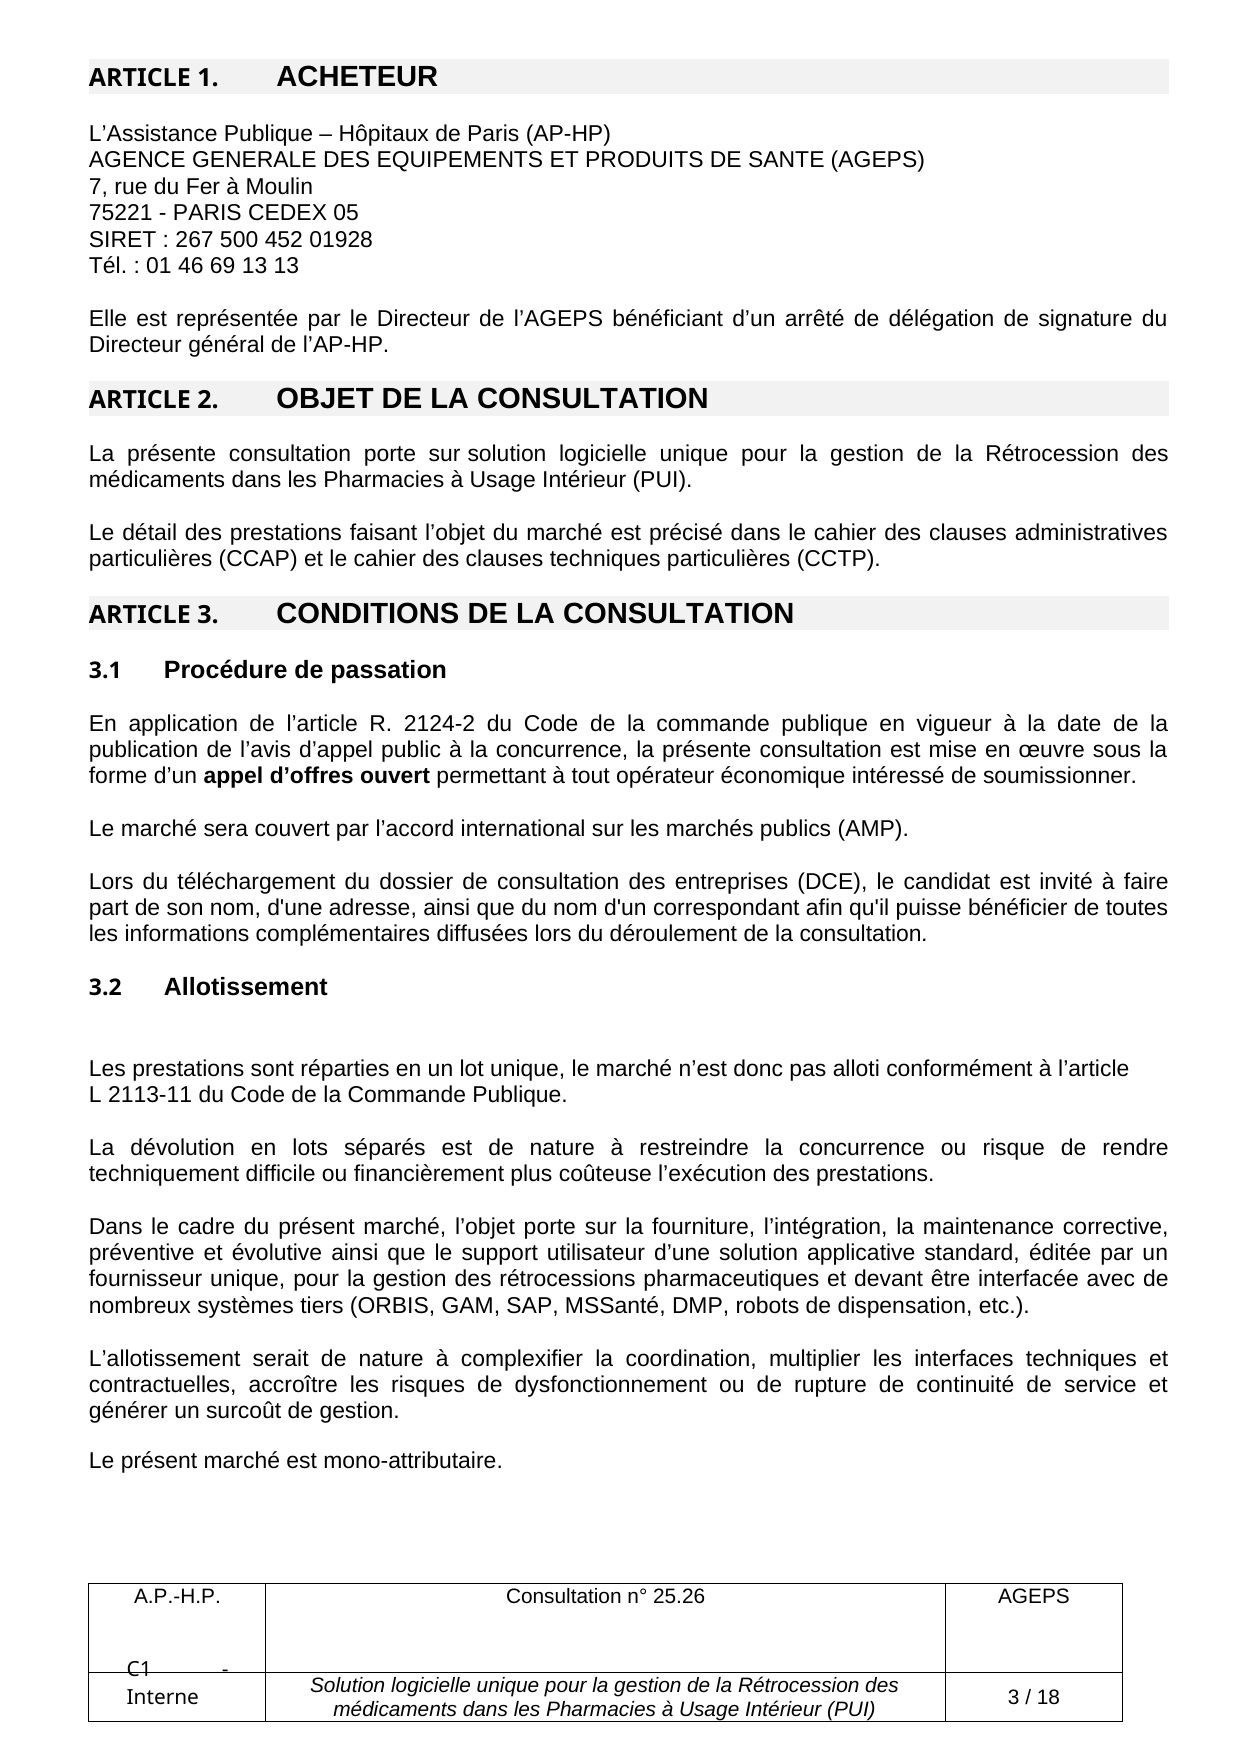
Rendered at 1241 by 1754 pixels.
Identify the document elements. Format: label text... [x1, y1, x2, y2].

text La présente consultation porte sur solution logicielle unique pour la gestion de la Rétrocession des médicaments dans les Pharmacies à Usage Intérieur (PUI). [89, 440, 1169, 493]
text Le présent marché est mono-attributaire. [89, 1447, 1169, 1474]
text Lors du téléchargement du dossier de consultation des entreprises (DCE), le candidat est invité à faire part de son nom, d'une adresse, ainsi que du nom d'un correspondant afin qu'il puisse bénéficier de toutes les informations complémentaires diffusées lors du déroulement de la consultation. [89, 868, 1169, 947]
subtitle OBJET DE LA CONSULTATION [89, 381, 1169, 416]
text SIRET : 267 500 452 01928 [89, 226, 1169, 252]
text Tél. : 01 46 69 13 13 [89, 252, 1169, 278]
text Elle est représentée par le Directeur de l’AGEPS bénéficiant d’un arrêté de délégation de signature du Directeur général de l’AP-HP. [89, 304, 1169, 357]
text Le détail des prestations faisant l’objet du marché est précisé dans le cahier des clauses administratives particulières (CCAP) et le cahier des clauses techniques particulières (CCTP). [89, 519, 1169, 572]
text Les prestations sont réparties en un lot unique, le marché n’est donc pas alloti conformément à l’article [89, 1054, 1169, 1081]
text AGENCE GENERALE DES EQUIPEMENTS ET PRODUITS DE SANTE (AGEPS) [89, 146, 1169, 173]
text L 2113-11 du Code de la Commande Publique. [89, 1081, 1169, 1107]
text En application de l’article R. 2124-2 du Code de la commande publique en vigueur à la date de la publication de l’avis d’appel public à la concurrence, la présente consultation est mise en œuvre sous la forme d’un appel d’offres ouvert permettant à tout opérateur économique intéressé de soumissionner. [89, 709, 1169, 788]
text 75221 - PARIS CEDEX 05 [89, 199, 1169, 226]
text L’Assistance Publique – Hôpitaux de Paris (AP-HP) [89, 120, 1169, 146]
text 7, rue du Fer à Moulin [89, 173, 1169, 199]
subtitle CONDITIONS DE LA CONSULTATION [89, 596, 1169, 630]
subtitle Procédure de passation [89, 654, 1169, 686]
text La dévolution en lots séparés est de nature à restreindre la concurrence ou risque de rendre techniquement difficile ou financièrement plus coûteuse l’exécution des prestations. [89, 1134, 1169, 1186]
text Le marché sera couvert par l’accord international sur les marchés publics (AMP). [89, 815, 1169, 841]
text L’allotissement serait de nature à complexifier la coordination, multiplier les interfaces techniques et contractuelles, accroître les risques de dysfonctionnement ou de rupture de continuité de service et générer un surcoût de gestion. [89, 1344, 1169, 1423]
text Dans le cadre du présent marché, l’objet porte sur la fourniture, l’intégration, la maintenance corrective, préventive et évolutive ainsi que le support utilisateur d’une solution applicative standard, éditée par un fournisseur unique, pour la gestion des rétrocessions pharmaceutiques et devant être interfacée avec de nombreux systèmes tiers (ORBIS, GAM, SAP, MSSanté, DMP, robots de dispensation, etc.). [89, 1213, 1169, 1318]
subtitle Allotissement [89, 971, 1169, 1002]
subtitle ACHETEUR [89, 59, 1169, 94]
